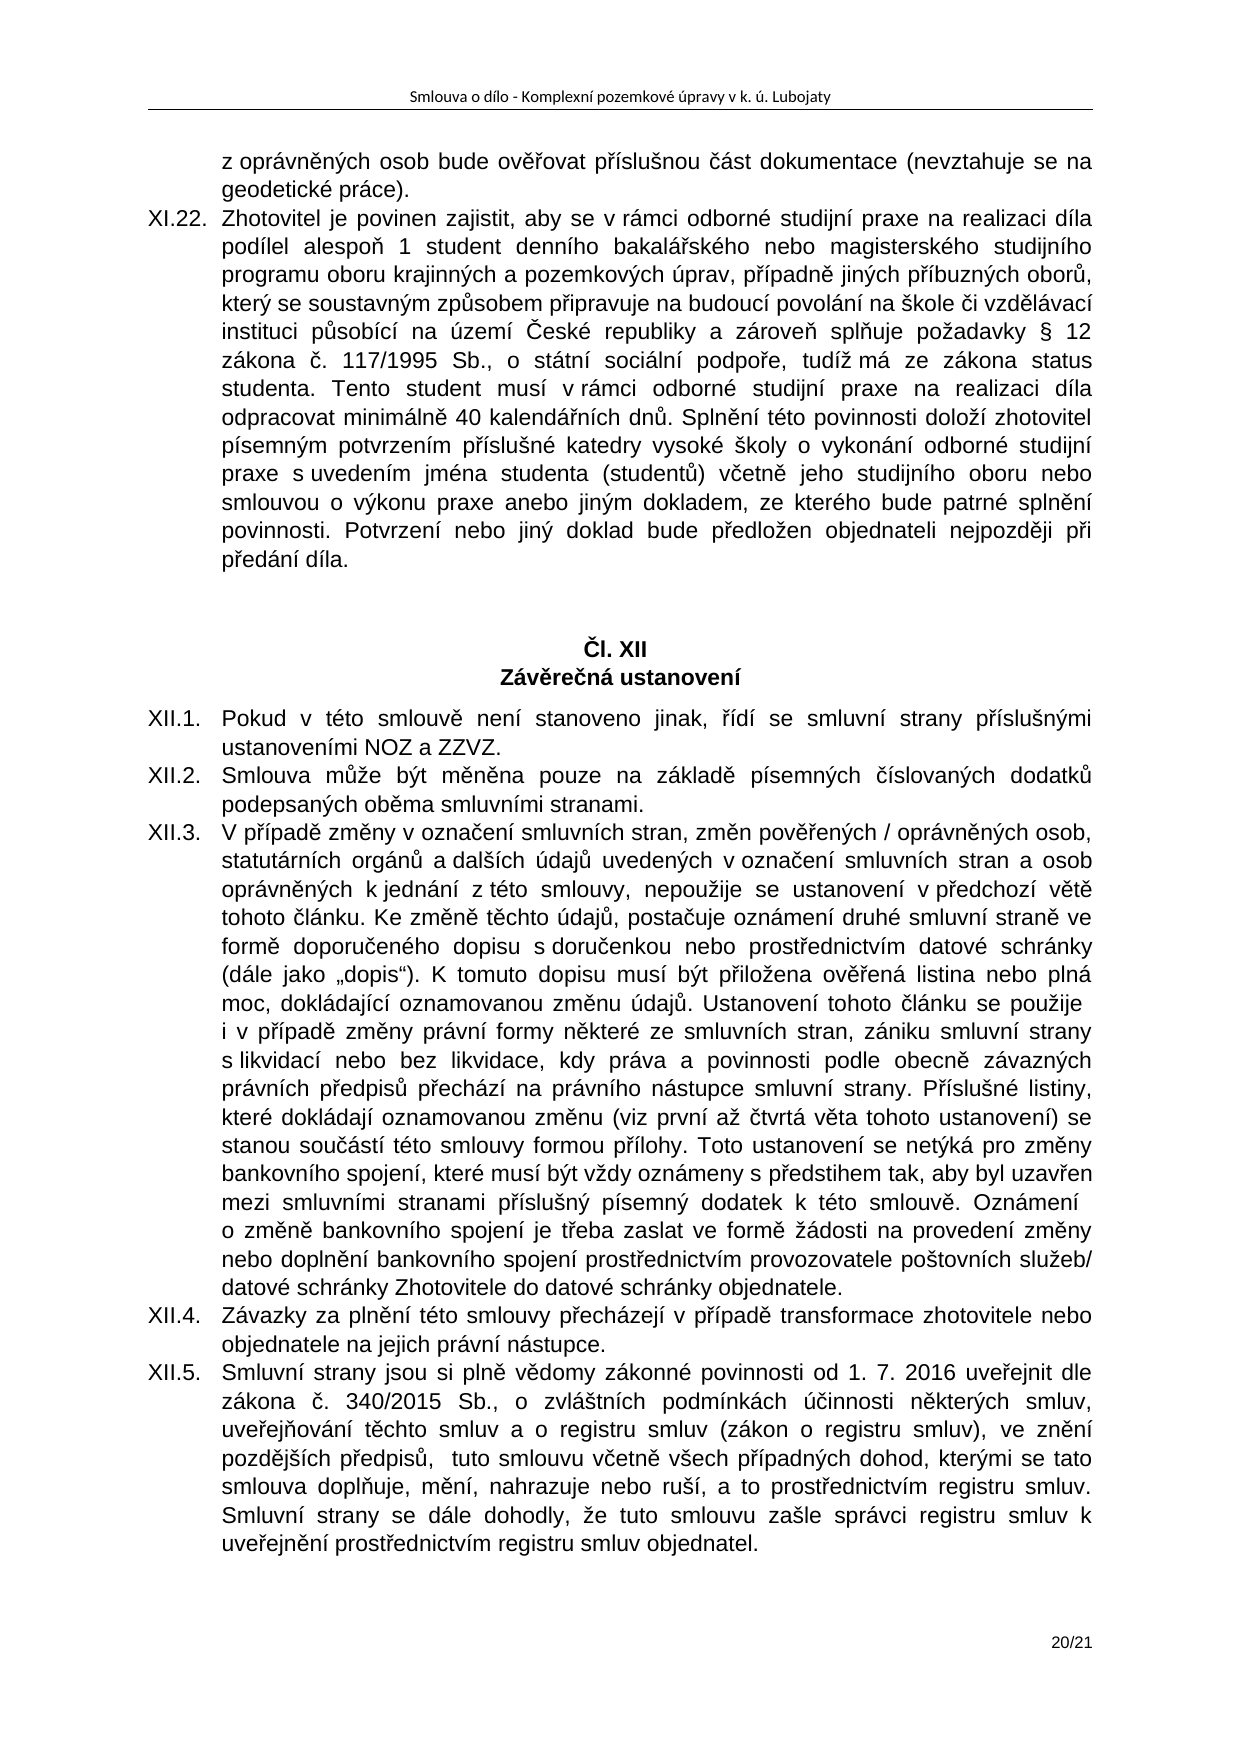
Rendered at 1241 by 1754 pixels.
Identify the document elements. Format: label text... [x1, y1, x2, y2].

list Pokud v této smlouvě není stanoveno jinak, řídí se smluvní strany příslušnými ustanoveními NOZ a ZZVZ. [148, 705, 1093, 760]
list Závazky za plnění této smlouvy přecházejí v případě transformace zhotovitele nebo objednatele na jejich právní nástupce. [148, 1302, 1093, 1357]
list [148, 148, 1093, 202]
list Zhotovitel je povinen zajistit, aby se v rámci odborné studijní praxe na realizaci díla podílel alespoň 1 student denního bakalářského nebo magisterského studijního programu oboru krajinných a pozemkových úprav, případně jiných příbuzných oborů, který se soustavným způsobem připravuje na budoucí povolání na škole či vzdělávací instituci působící na území České republiky a zároveň splňuje požadavky § 12 zákona č. 117/1995 Sb., o státní sociální podpoře, tudíž má ze zákona status studenta. Tento student musí v rámci odborné studijní praxe na realizaci díla odpracovat minimálně 40 kalendářních dnů. Splnění této povinnosti doloží zhotovitel písemným potvrzením příslušné katedry vysoké školy o vykonání odborné studijní praxe s uvedením jména studenta (studentů) včetně jeho studijního oboru nebo smlouvou o výkonu praxe anebo jiným dokladem, ze kterého bude patrné splnění povinnosti. Potvrzení nebo jiný doklad bude předložen objednateli nejpozději při předání díla. [148, 204, 1093, 572]
list Smluvní strany jsou si plně vědomy zákonné povinnosti od 1. 7. 2016 uveřejnit dle zákona č. 340/2015 Sb., o zvláštních podmínkách účinnosti některých smluv, uveřejňování těchto smluv a o registru smluv (zákon o registru smluv), ve znění pozdějších předpisů, tuto smlouvu včetně všech případných dohod, kterými se tato smlouva doplňuje, mění, nahrazuje nebo ruší, a to prostřednictvím registru smluv. Smluvní strany se dále dohodly, že tuto smlouvu zašle správci registru smluv k uveřejnění prostřednictvím registru smluv objednatel. [148, 1359, 1093, 1556]
list V případě změny v označení smluvních stran, změn pověřených / oprávněných osob, statutárních orgánů a dalších údajů uvedených v označení smluvních stran a osob oprávněných k jednání z této smlouvy, nepoužije se ustanovení v předchozí větě tohoto článku. Ke změně těchto údajů, postačuje oznámení druhé smluvní straně ve formě doporučeného dopisu s doručenkou nebo prostřednictvím datové schránky (dále jako „dopis“). K tomuto dopisu musí být přiložena ověřená listina nebo plná moc, dokládající oznamovanou změnu údajů. Ustanovení tohoto článku se použije i v případě změny právní formy některé ze smluvních stran, zániku smluvní strany s likvidací nebo bez likvidace, kdy práva a povinnosti podle obecně závazných právních předpisů přechází na právního nástupce smluvní strany. Příslušné listiny, které dokládají oznamovanou změnu (viz první až čtvrtá věta tohoto ustanovení) se stanou součástí této smlouvy formou přílohy. Toto ustanovení se netýká pro změny bankovního spojení, které musí být vždy oznámeny s předstihem tak, aby byl uzavřen mezi smluvními stranami příslušný písemný dodatek k této smlouvě. Oznámení o změně bankovního spojení je třeba zaslat ve formě žádosti na provedení změny nebo doplnění bankovního spojení prostřednictvím provozovatele poštovních služeb/ datové schránky Zhotovitele do datové schránky objednatele. [148, 819, 1093, 1300]
list Smlouva může být měněna pouze na základě písemných číslovaných dodatků podepsaných oběma smluvními stranami. [148, 762, 1093, 817]
text Závěrečná ustanovení [148, 636, 1093, 691]
